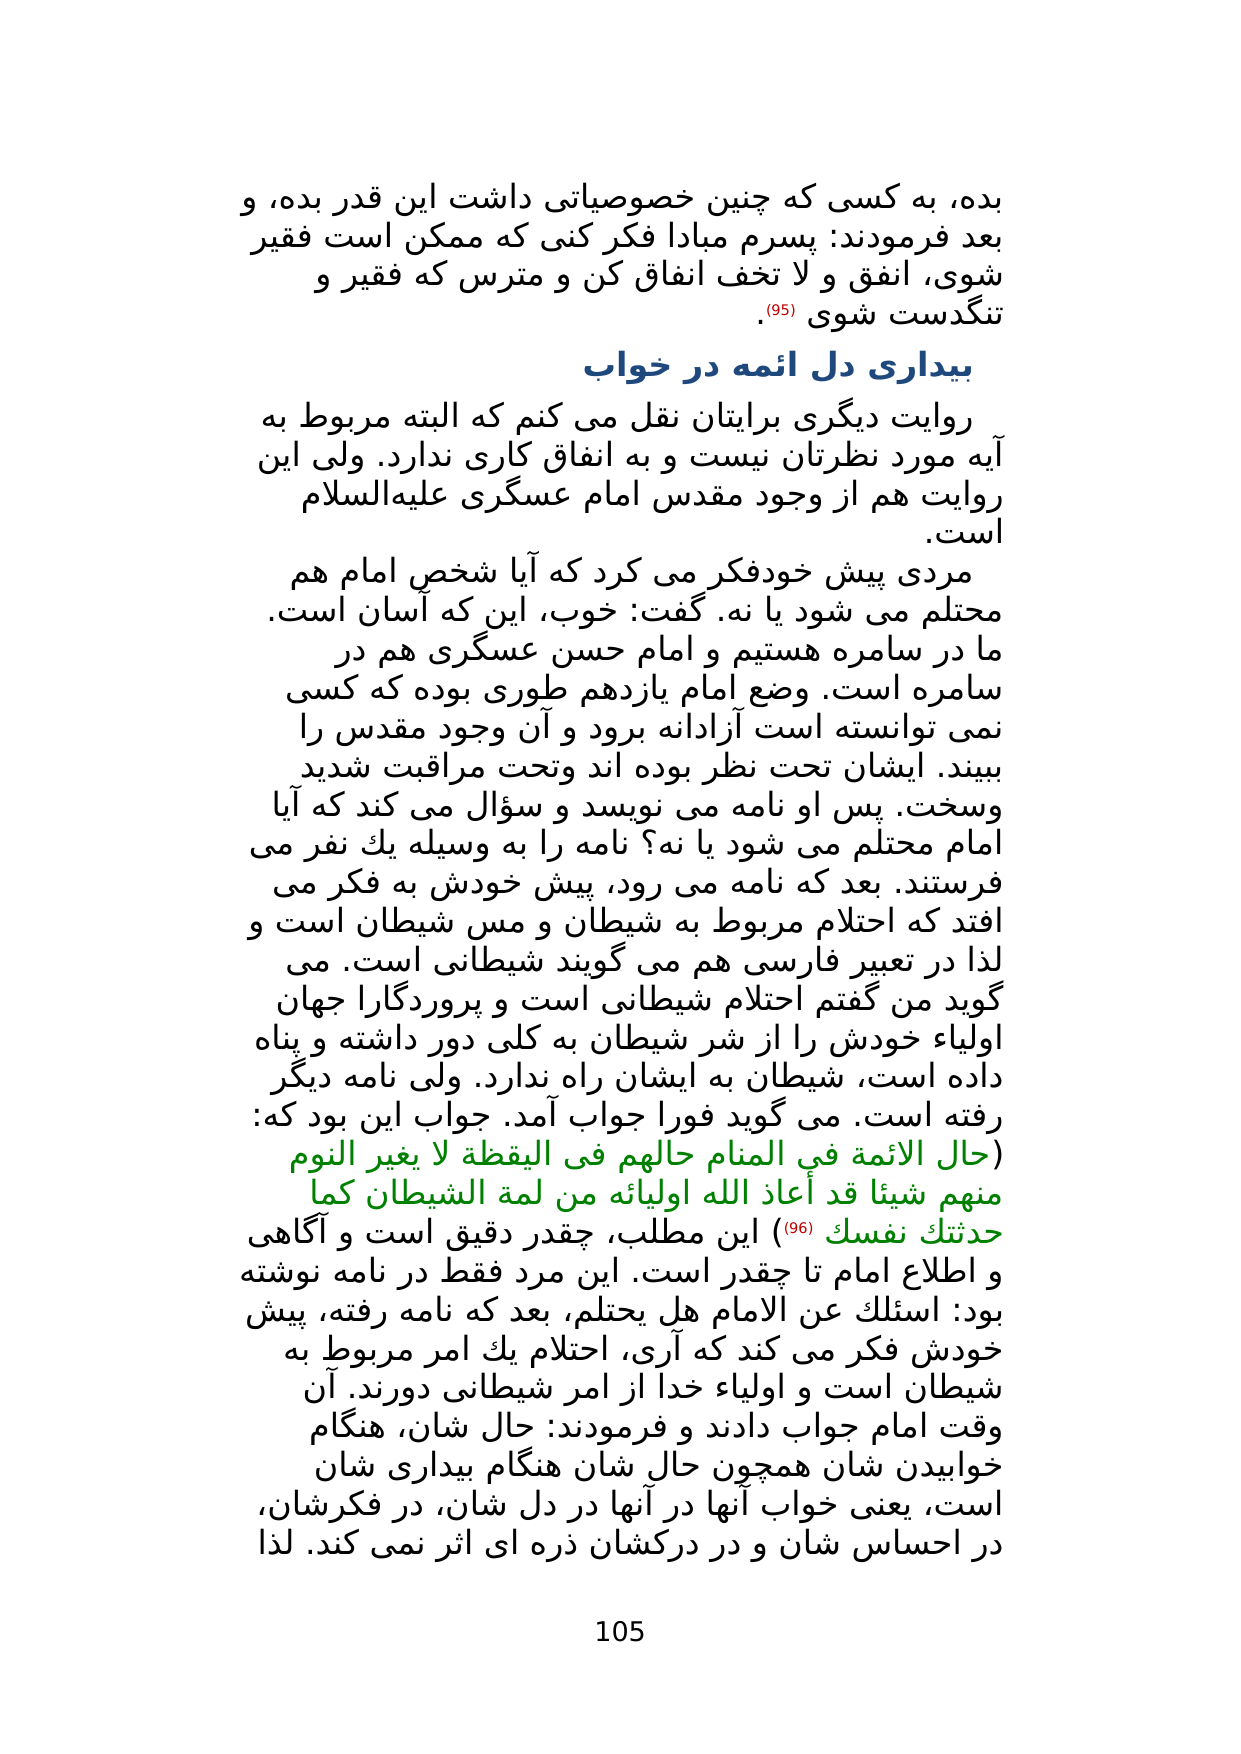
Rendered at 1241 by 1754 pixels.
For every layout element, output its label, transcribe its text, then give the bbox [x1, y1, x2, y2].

text روايت ديگرى برايتان نقل مى كنم كه البته مربوط به آيه مورد نظرتان نيست و به انفاق كارى ندارد. ولى اين روايت هم از وجود مقدس امام عسگرى عليه‌السلام است. [236, 396, 1004, 552]
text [236, 552, 1004, 1562]
subtitle بيدارى دل ائمه در خواب [236, 345, 1004, 384]
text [236, 177, 1004, 333]
